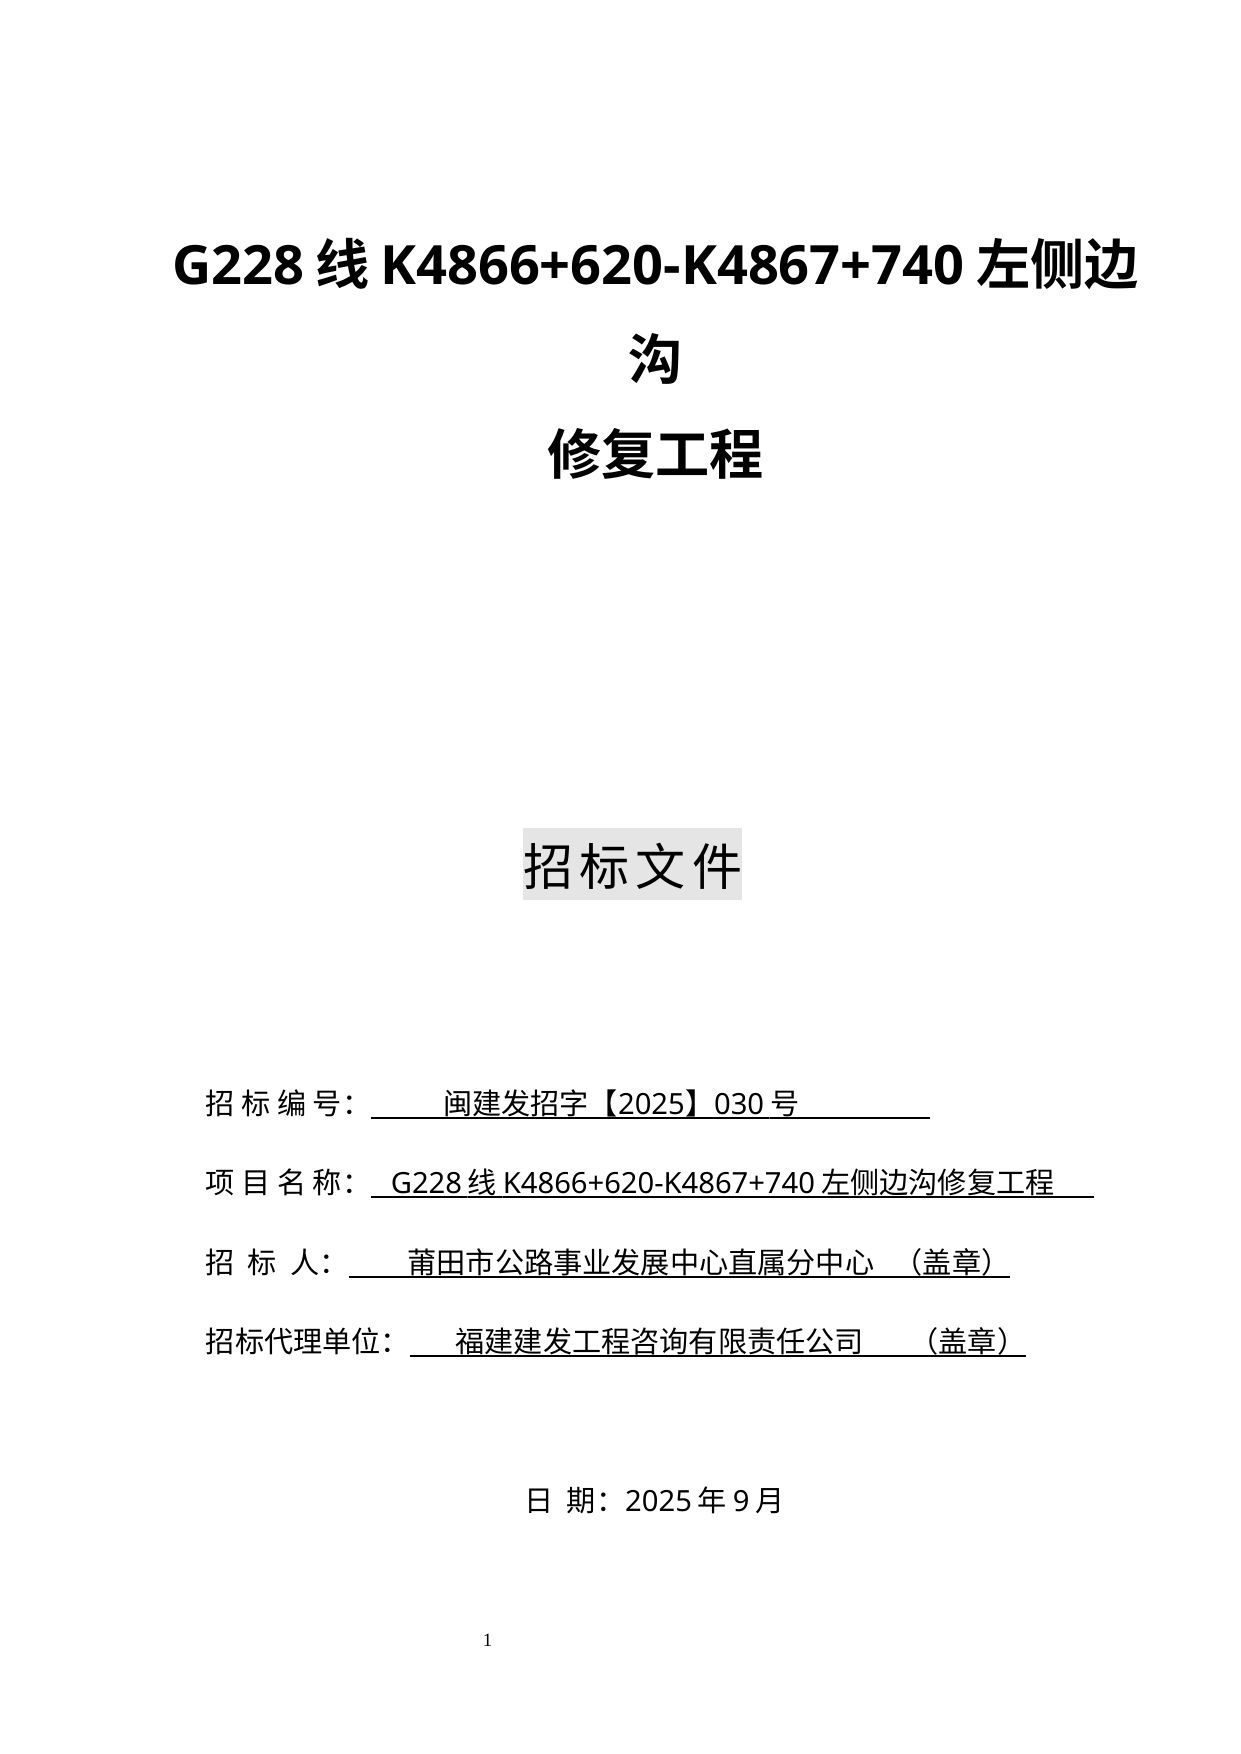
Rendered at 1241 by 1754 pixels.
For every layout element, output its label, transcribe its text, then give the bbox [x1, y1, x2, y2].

text G228线K4866+620-K4867+740左侧边沟 [118, 221, 1147, 396]
text 招标文件 [118, 824, 1147, 903]
text 招 标 编 号： 闽建发招字【2025】030号 [118, 1062, 1147, 1142]
text 修复工程 [118, 412, 1147, 491]
text 项 目 名 称： G228线K4866+620-K4867+740左侧边沟修复工程 [118, 1142, 1147, 1221]
text 招标代理单位： 福建建发工程咨询有限责任公司 （盖章） [118, 1300, 1147, 1380]
text 日 期：2025年9月 [118, 1459, 1147, 1538]
text 招 标 人： 莆田市公路事业发展中心直属分中心 （盖章） [118, 1221, 1147, 1300]
